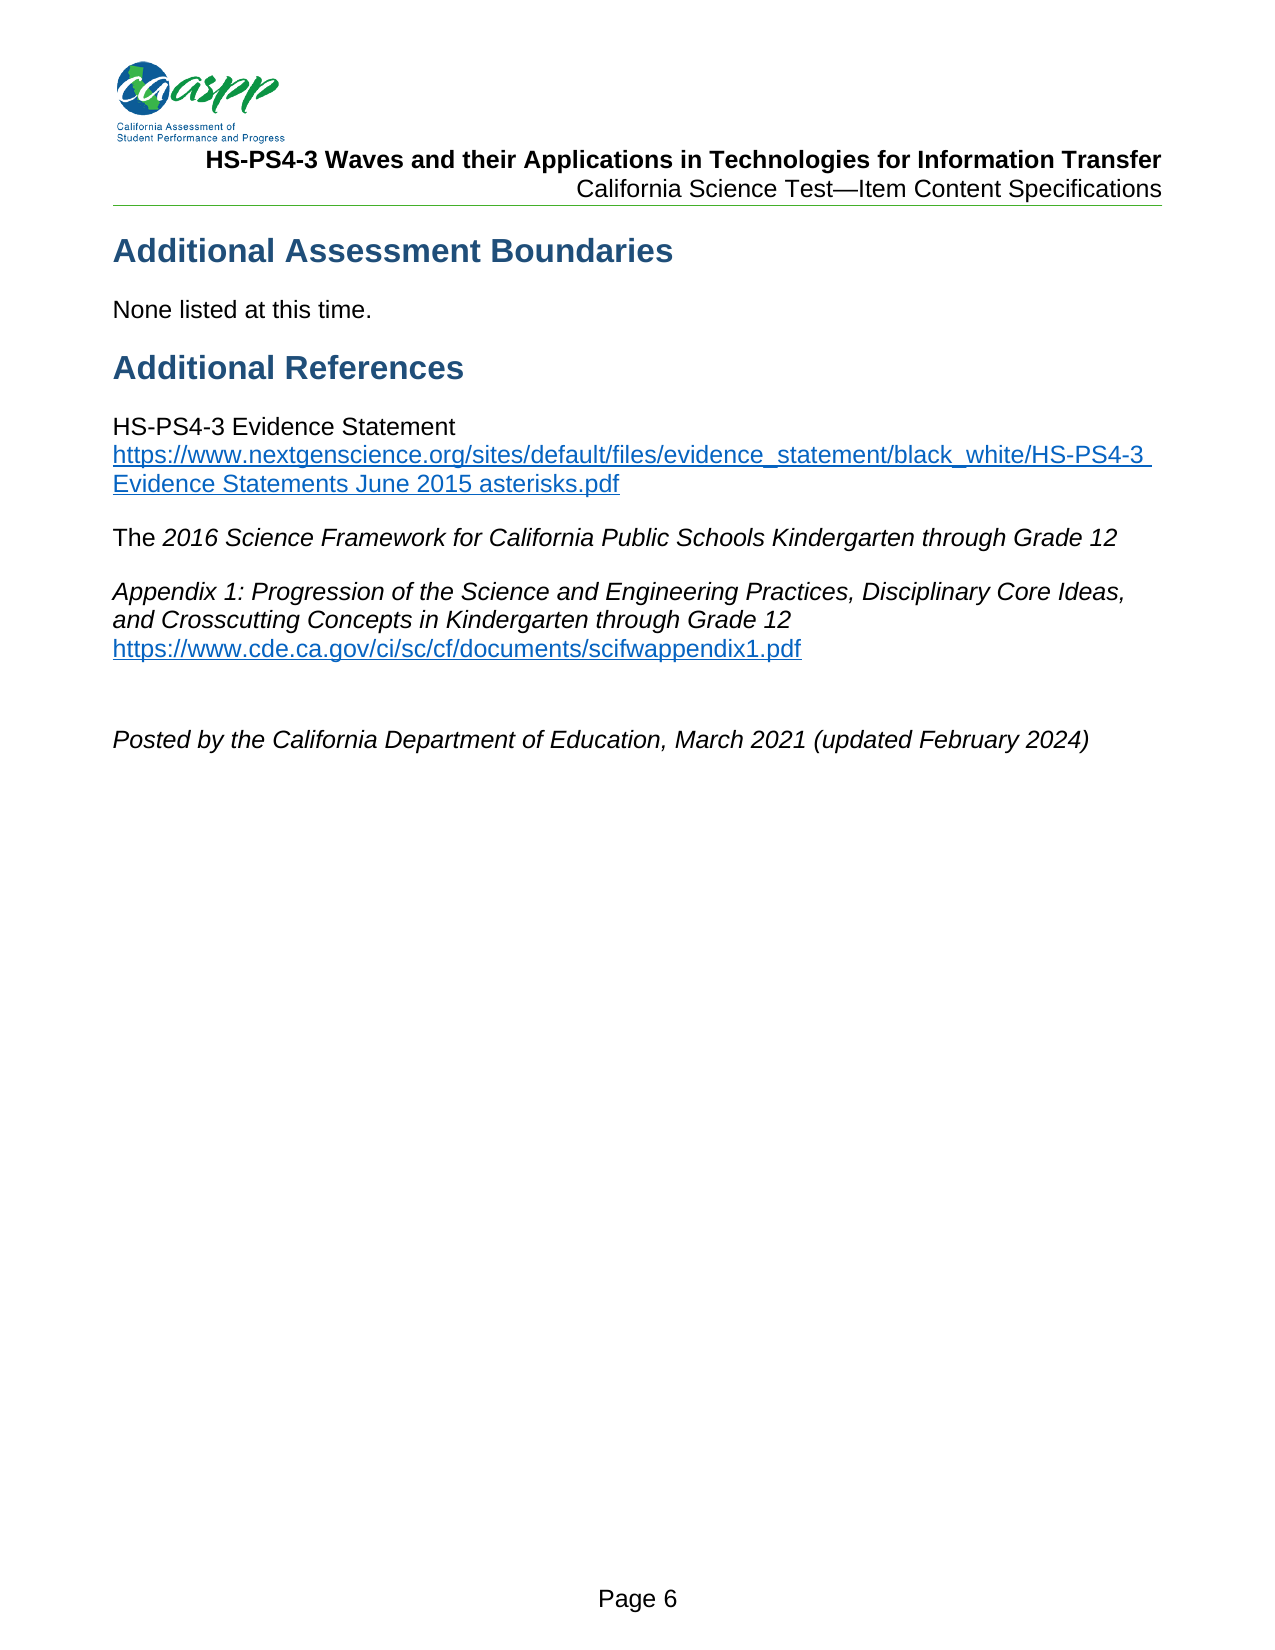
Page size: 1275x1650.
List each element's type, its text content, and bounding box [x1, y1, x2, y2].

subtitle Additional References [112, 348, 1162, 387]
text HS-PS4-3 Evidence Statement https://www.nextgenscience.org/sites/default/files/evidence_statement/black_white/HS-PS4-3 Evidence Statements June 2015 asterisks.pdf [112, 412, 1162, 498]
text None listed at this time. [112, 294, 1162, 323]
text Posted by the California Department of Education, March 2021 (updated February 2024) [112, 726, 1162, 754]
text The 2016 Science Framework for California Public Schools Kindergarten through Grade 12 [112, 523, 1162, 552]
subtitle Additional Assessment Boundaries [112, 231, 1162, 269]
text Appendix 1: Progression of the Science and Engineering Practices, Disciplinary Core Ideas, and Crosscutting Concepts in Kindergarten through Grade 12 https://www.cde.ca.gov/ci/sc/cf/documents/scifwappendix1.pdf [112, 577, 1162, 663]
picture [112, 60, 287, 146]
